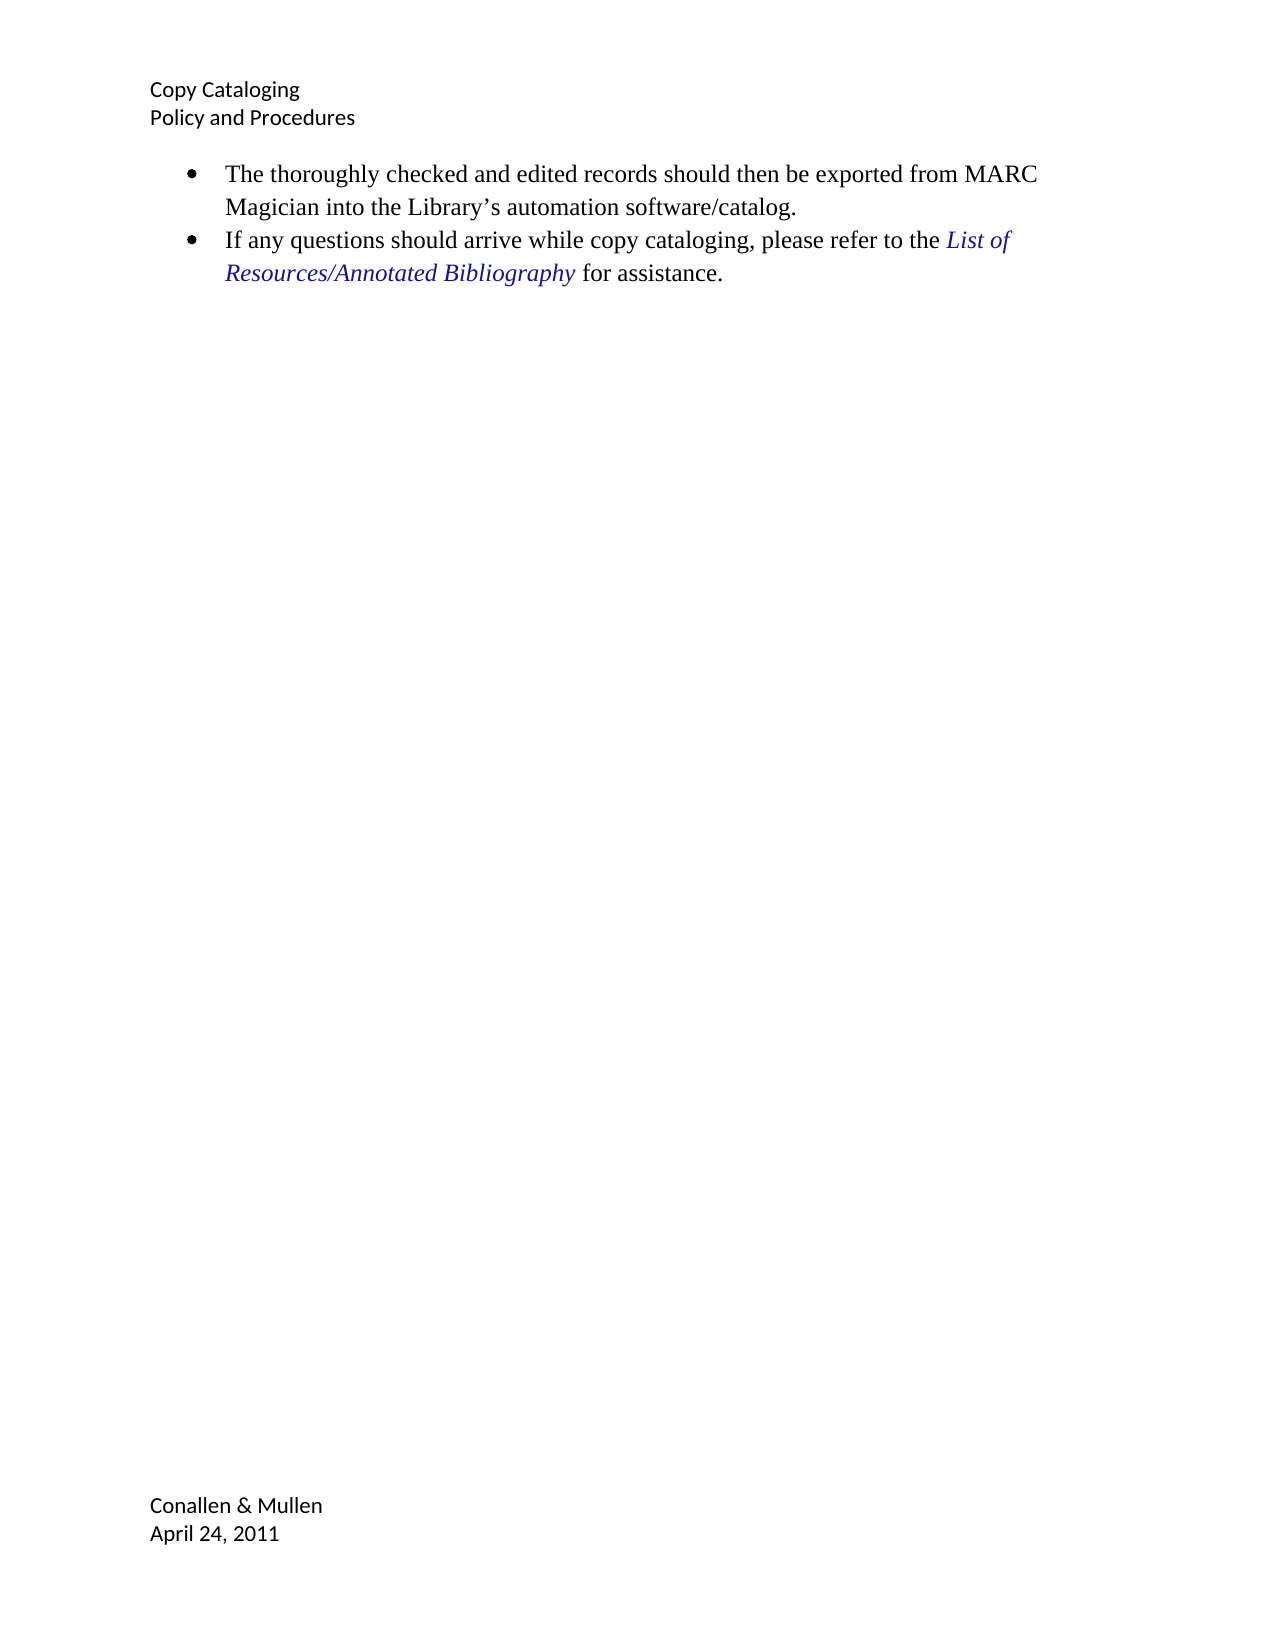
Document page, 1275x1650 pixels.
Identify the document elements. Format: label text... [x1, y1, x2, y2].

list The thoroughly checked and edited records should then be exported from MARC Magician into the Library’s automation software/catalog. [187, 159, 1125, 221]
list If any questions should arrive while copy cataloging, please refer to the List of Resources/Annotated Bibliography for assistance. [187, 225, 1125, 287]
